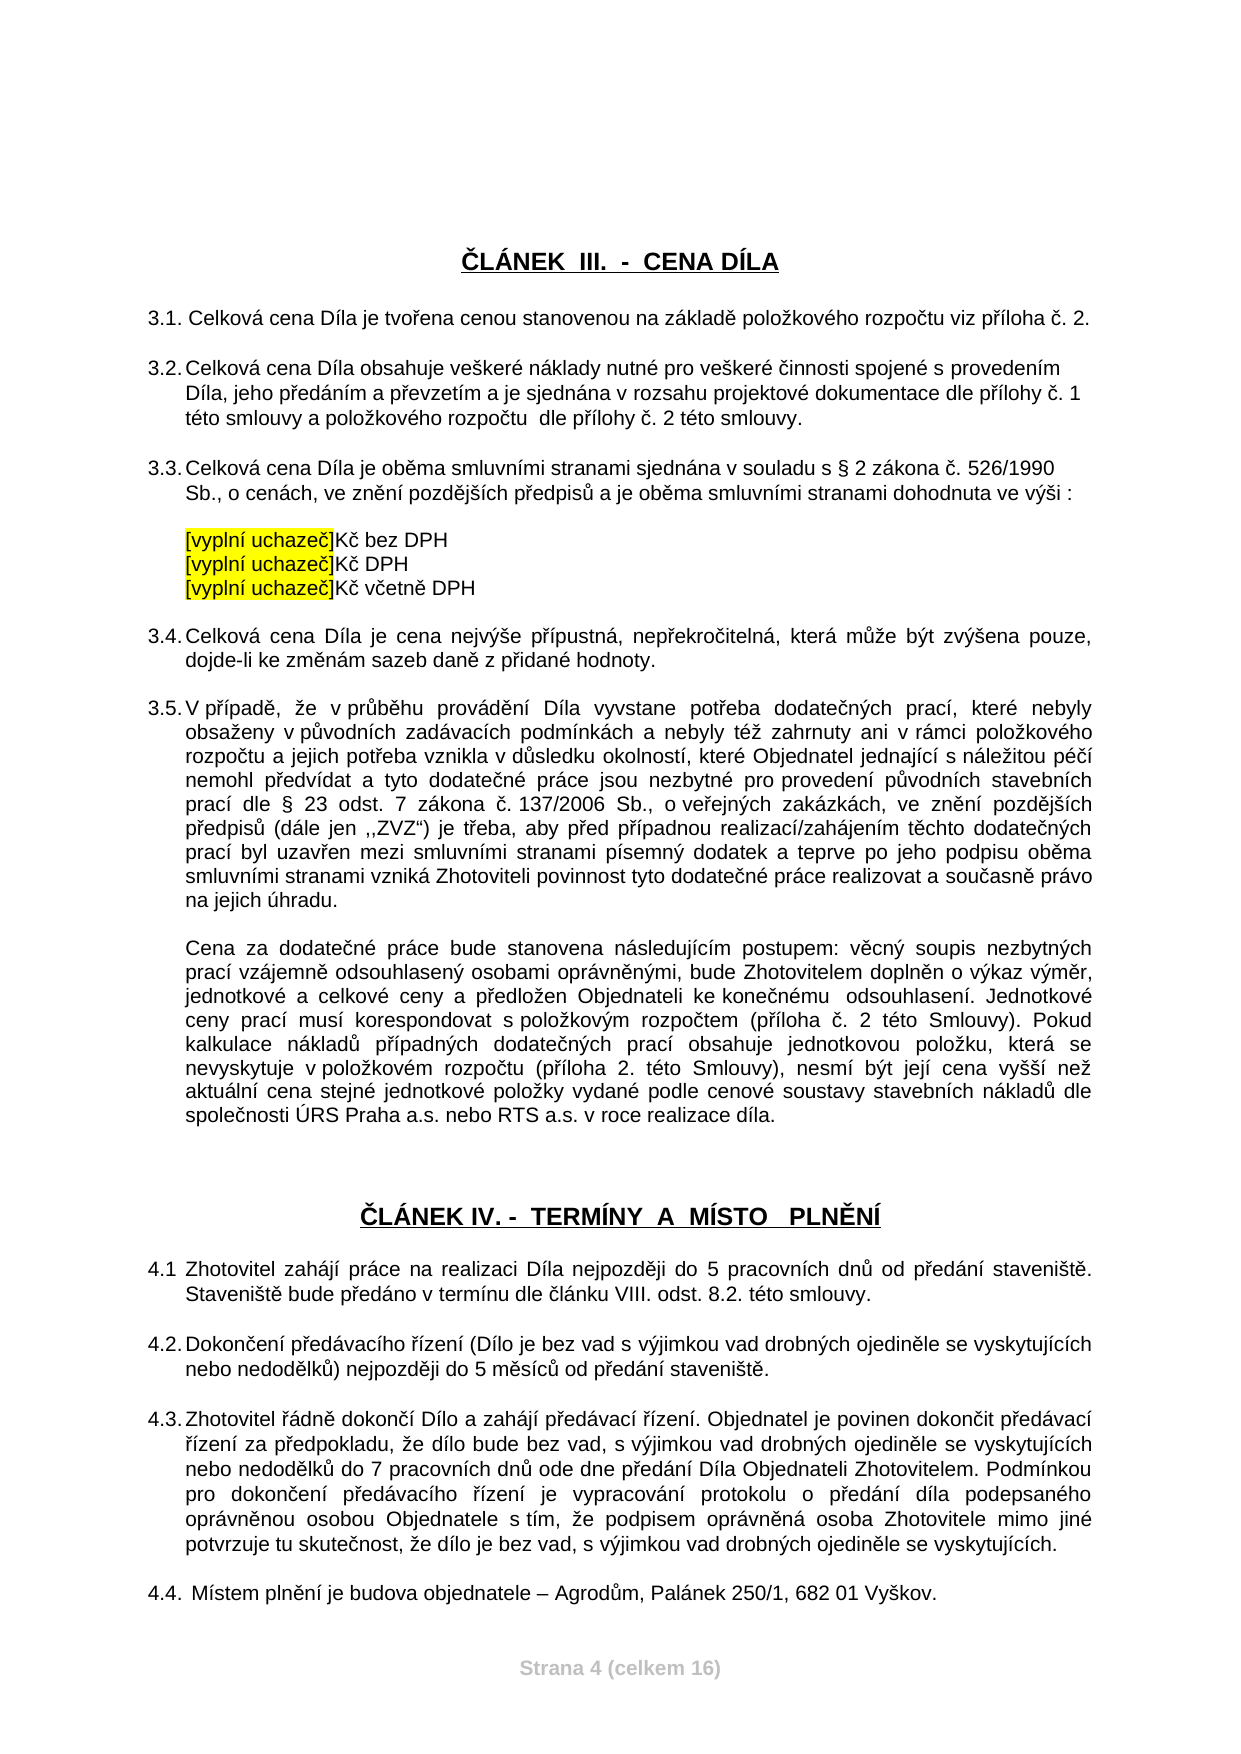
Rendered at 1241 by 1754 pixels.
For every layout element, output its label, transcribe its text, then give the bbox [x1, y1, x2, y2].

list Místem plnění je budova objednatele – Agrodům, Palánek 250/1, 682 01 Vyškov. [148, 1580, 1093, 1605]
text ČLÁNEK III. - CENA DÍLA [148, 247, 1093, 276]
list Celková cena Díla obsahuje veškeré náklady nutné pro veškeré činnosti spojené s provedením Díla, jeho předáním a převzetím a je sjednána v rozsahu projektové dokumentace dle přílohy č. 1 této smlouvy a položkového rozpočtu dle přílohy č. 2 této smlouvy. [148, 354, 1093, 429]
text [vyplní uchazeč]Kč DPH [334, 552, 1093, 576]
text ČLÁNEK IV. - Termíny A MÍSTO PLNĚNÍ [148, 1202, 1093, 1231]
list Dokončení předávacího řízení (Dílo je bez vad s výjimkou vad drobných ojediněle se vyskytujících nebo nedodělků) nejpozději do 5 měsíců od předání staveniště. [148, 1331, 1093, 1381]
list Celková cena Díla je oběma smluvními stranami sjednána v souladu s § 2 zákona č. 526/1990 Sb., o cenách, ve znění pozdějších předpisů a je oběma smluvními stranami dohodnuta ve výši : [148, 454, 1093, 504]
list Zhotovitel zahájí práce na realizaci Díla nejpozději do 5 pracovních dnů od předání staveniště. Staveniště bude předáno v termínu dle článku VIII. odst. 8.2. této smlouvy. [148, 1256, 1093, 1306]
text 3.1. Celková cena Díla je tvořena cenou stanovenou na základě položkového rozpočtu viz příloha č. 2. [148, 304, 1093, 329]
text Cena za dodatečné práce bude stanovena následujícím postupem: věcný soupis nezbytných prací vzájemně odsouhlasený osobami oprávněnými, bude Zhotovitelem doplněn o výkaz výměr, jednotkové a celkové ceny a předložen Objednateli ke konečnému odsouhlasení. Jednotkové ceny prací musí korespondovat s položkovým rozpočtem (příloha č. 2 této Smlouvy). Pokud kalkulace nákladů případných dodatečných prací obsahuje jednotkovou položku, která se nevyskytuje v položkovém rozpočtu (příloha 2. této Smlouvy), nesmí být její cena vyšší než aktuální cena stejné jednotkové položky vydané podle cenové soustavy stavebních nákladů dle společnosti ÚRS Praha a.s. nebo RTS a.s. v roce realizace díla. [185, 936, 1093, 1127]
text [vyplní uchazeč]Kč včetně DPH [334, 576, 1093, 600]
list Zhotovitel řádně dokončí Dílo a zahájí předávací řízení. Objednatel je povinen dokončit předávací řízení za předpokladu, že dílo bude bez vad, s výjimkou vad drobných ojediněle se vyskytujících nebo nedodělků do 7 pracovních dnů ode dne předání Díla Objednateli Zhotovitelem. Podmínkou pro dokončení předávacího řízení je vypracování protokolu o předání díla podepsaného oprávněnou osobou Objednatele s tím, že podpisem oprávněná osoba Zhotovitele mimo jiné potvrzuje tu skutečnost, že dílo je bez vad, s výjimkou vad drobných ojediněle se vyskytujících. [148, 1406, 1093, 1556]
list V případě, že v průběhu provádění Díla vyvstane potřeba dodatečných prací, které nebyly obsaženy v původních zadávacích podmínkách a nebyly též zahrnuty ani v rámci položkového rozpočtu a jejich potřeba vznikla v důsledku okolností, které Objednatel jednající s náležitou péčí nemohl předvídat a tyto dodatečné práce jsou nezbytné pro provedení původních stavebních prací dle § 23 odst. 7 zákona č. 137/2006 Sb., o veřejných zakázkách, ve znění pozdějších předpisů (dále jen ,,ZVZ“) je třeba, aby před případnou realizací/zahájením těchto dodatečných prací byl uzavřen mezi smluvními stranami písemný dodatek a teprve po jeho podpisu oběma smluvními stranami vzniká Zhotoviteli povinnost tyto dodatečné práce realizovat a současně právo na jejich úhradu. [148, 696, 1093, 912]
list Celková cena Díla je cena nejvýše přípustná, nepřekročitelná, která může být zvýšena pouze, dojde-li ke změnám sazeb daně z přidané hodnoty. [148, 624, 1093, 672]
text [vyplní uchazeč]Kč bez DPH [334, 528, 1093, 552]
